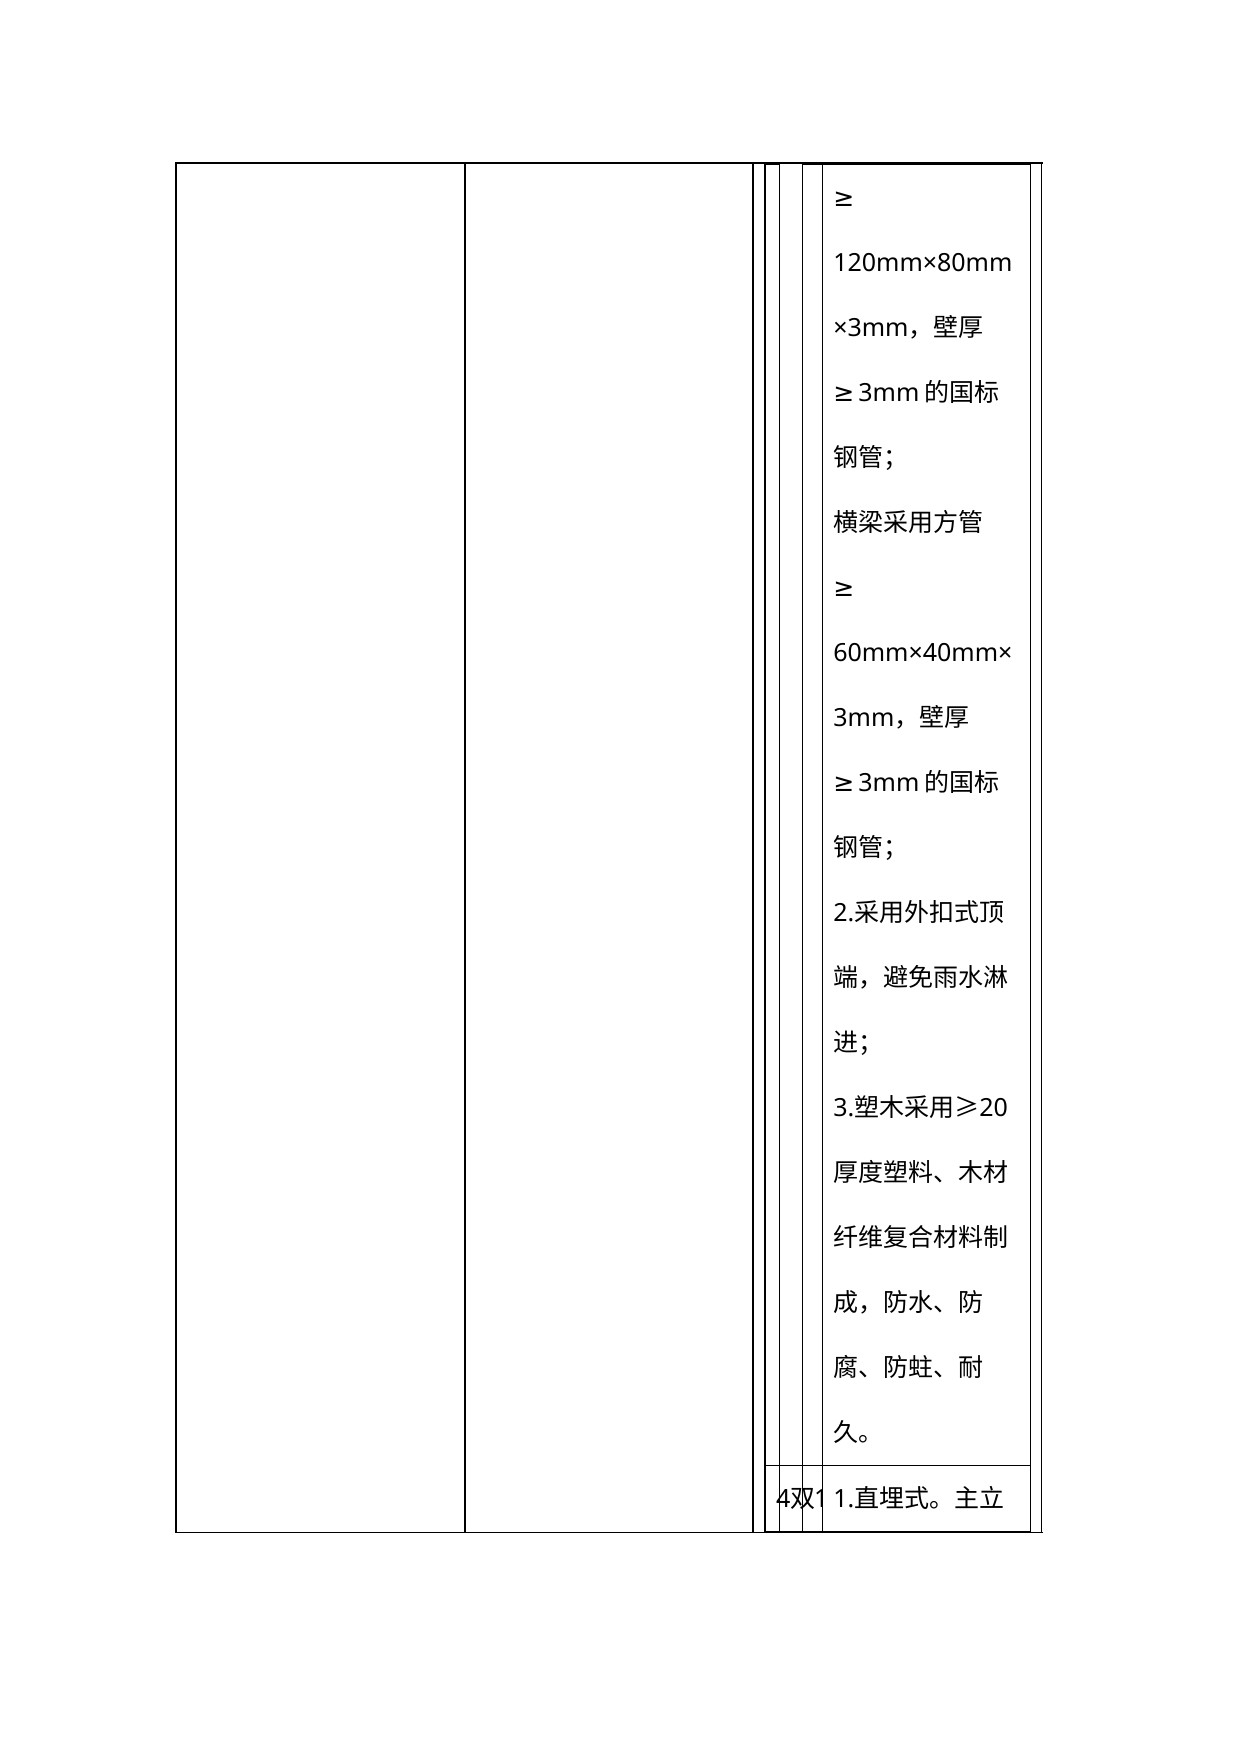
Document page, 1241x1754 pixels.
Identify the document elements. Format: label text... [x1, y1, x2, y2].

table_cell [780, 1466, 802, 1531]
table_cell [780, 164, 802, 1465]
table_cell [466, 164, 752, 1532]
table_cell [823, 1466, 1030, 1531]
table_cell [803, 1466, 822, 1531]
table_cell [766, 165, 779, 1465]
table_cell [803, 165, 822, 1465]
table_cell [823, 165, 1030, 1465]
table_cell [1031, 164, 1041, 1532]
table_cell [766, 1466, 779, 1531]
table_cell 1 [177, 164, 464, 1532]
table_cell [754, 164, 764, 1532]
